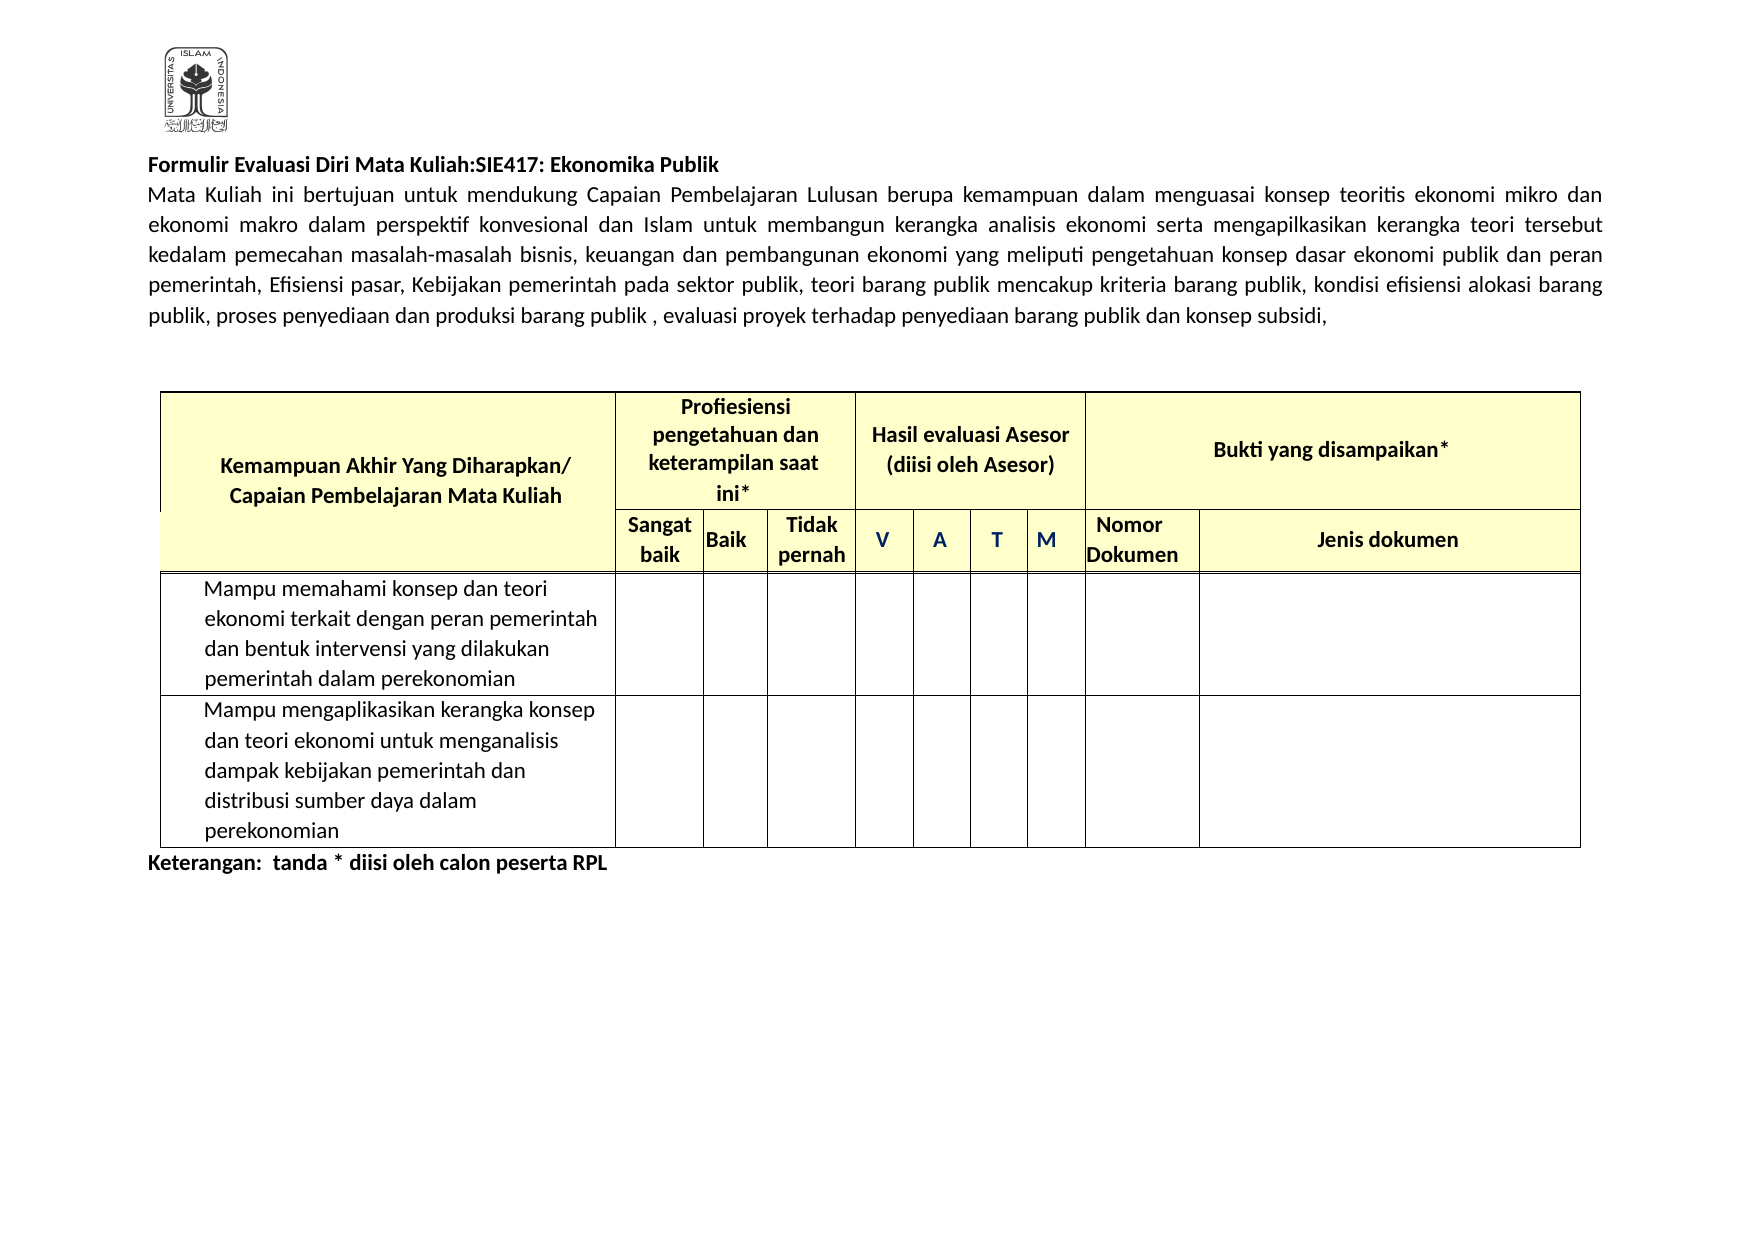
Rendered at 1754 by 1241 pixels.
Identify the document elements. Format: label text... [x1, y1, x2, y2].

table_cell [1028, 574, 1085, 694]
table_cell [1028, 696, 1085, 847]
table_header Profiesiensi pengetahuan dan keterampilan saat ini* [616, 393, 855, 509]
table_cell V [856, 510, 913, 571]
table_cell [768, 574, 855, 694]
table_cell T [971, 510, 1027, 571]
table_cell [704, 696, 767, 847]
table_cell [1200, 696, 1580, 847]
text Keterangan: tanda * diisi oleh calon peserta RPL [148, 848, 1607, 876]
table_header Bukti yang disampaikan* [1199, 393, 1580, 509]
table_cell [1086, 574, 1199, 694]
table_cell Nomor Dokumen [1086, 510, 1199, 571]
table_cell Mampu mengaplikasikan kerangka konsep dan teori ekonomi untuk menganalisis dampak kebijakan pemerintah dan distribusi sumber daya dalam perekonomian [161, 696, 615, 847]
table_cell [971, 574, 1027, 694]
table_cell [971, 696, 1027, 847]
table_cell Mampu memahami konsep dan teori ekonomi terkait dengan peran pemerintah dan bentuk intervensi yang dilakukan pemerintah dalam perekonomian [161, 574, 615, 694]
table_header Kemampuan Akhir Yang Diharapkan/ Capaian Pembelajaran Mata Kuliah [160, 393, 615, 571]
table_cell [1200, 574, 1580, 694]
table_cell [616, 574, 703, 694]
table_cell [704, 574, 767, 694]
table_cell [1086, 696, 1199, 847]
table_cell [914, 696, 970, 847]
table_cell [616, 696, 703, 847]
table_cell M [1028, 510, 1085, 571]
table_cell Tidak pernah [768, 510, 855, 571]
table_cell Baik [704, 510, 767, 571]
table_cell [856, 574, 913, 694]
text Formulir Evaluasi Diri Mata Kuliah:SIE417: Ekonomika Publik [148, 150, 1607, 178]
table_header Hasil evaluasi Asesor (diisi oleh Asesor) [856, 393, 1085, 509]
table_cell [856, 696, 913, 847]
table_cell [768, 696, 855, 847]
table_cell Jenis dokumen [1200, 510, 1580, 571]
table_cell A [914, 510, 970, 571]
table_cell [914, 574, 970, 694]
text Mata Kuliah ini bertujuan untuk mendukung Capaian Pembelajaran Lulusan berupa kemampuan dalam menguasai konsep teoritis ekonomi mikro dan ekonomi makro dalam perspektif konvesional dan Islam untuk membangun kerangka analisis ekonomi serta mengapilkasikan kerangka teori tersebut kedalam pemecahan masalah-masalah bisnis, keuangan dan pembangunan ekonomi yang meliputi pengetahuan konsep dasar ekonomi publik dan peran pemerintah, Efisiensi pasar, Kebijakan pemerintah pada sektor publik, teori barang publik mencakup kriteria barang publik, kondisi efisiensi alokasi barang publik, proses penyediaan dan produksi barang publik , evaluasi proyek terhadap penyediaan barang publik dan konsep subsidi, [147, 180, 1605, 329]
table_header [1086, 393, 1199, 509]
picture [147, 32, 245, 148]
table_cell Sangat baik [616, 510, 703, 571]
